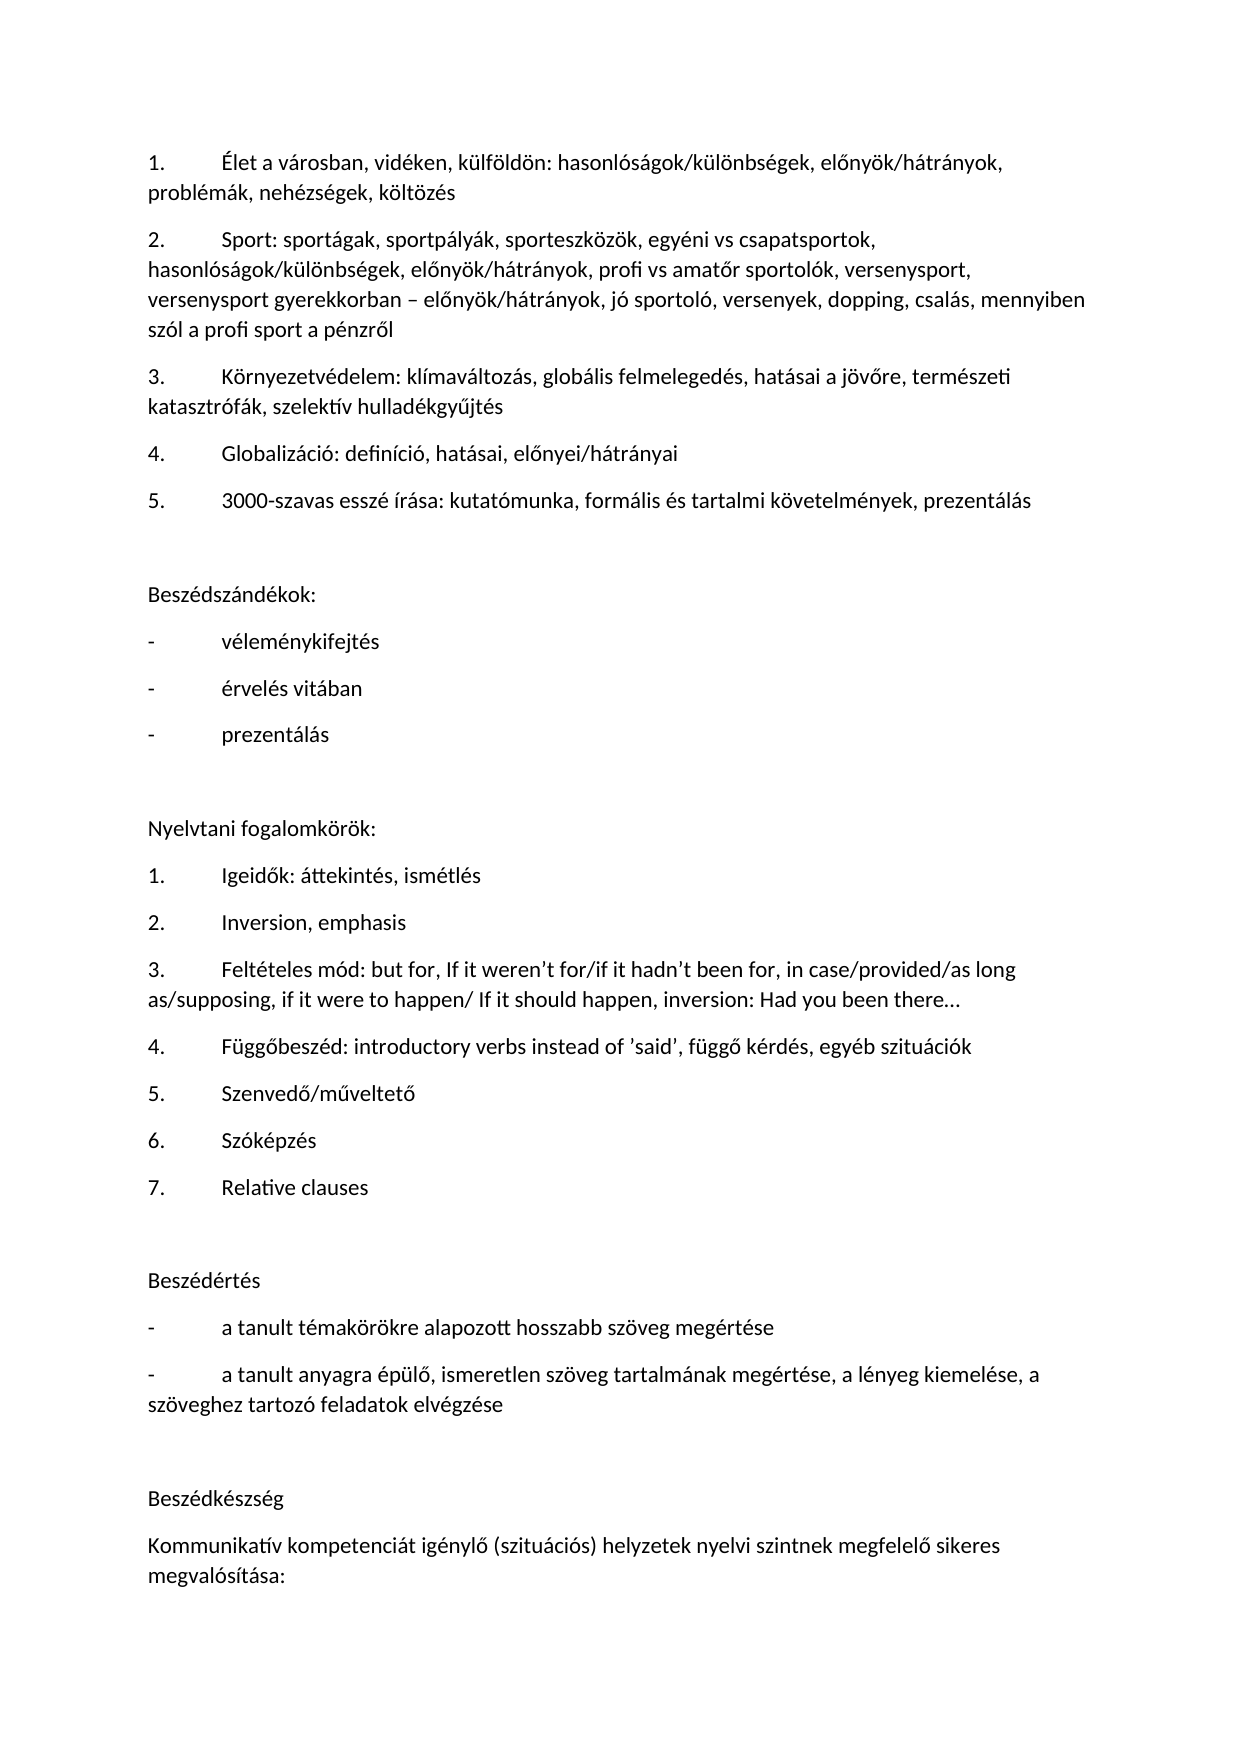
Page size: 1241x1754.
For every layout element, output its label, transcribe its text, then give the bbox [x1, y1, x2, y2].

text Beszédszándékok: [148, 580, 1093, 608]
text - a tanult anyagra épülő, ismeretlen szöveg tartalmának megértése, a lényeg kiemelése, a szöveghez tartozó feladatok elvégzése [148, 1360, 1093, 1418]
text - érvelés vitában [148, 674, 1093, 702]
text 5. 3000-szavas esszé írása: kutatómunka, formális és tartalmi követelmények, prezentálás [148, 486, 1093, 514]
text Beszédértés [148, 1266, 1093, 1294]
text - a tanult témakörökre alapozott hosszabb szöveg megértése [148, 1313, 1093, 1341]
text 1. Igeidők: áttekintés, ismétlés [148, 861, 1093, 889]
text 4. Globalizáció: definíció, hatásai, előnyei/hátrányai [148, 439, 1093, 467]
text 1. Élet a városban, vidéken, külföldön: hasonlóságok/különbségek, előnyök/hátrányok, problémák, nehézségek, költözés [148, 148, 1093, 206]
text 2. Inversion, emphasis [148, 908, 1093, 936]
text Kommunikatív kompetenciát igénylő (szituációs) helyzetek nyelvi szintnek megfelelő sikeres megvalósítása: [148, 1531, 1093, 1589]
text 3. Feltételes mód: but for, If it weren’t for/if it hadn’t been for, in case/provided/as long as/supposing, if it were to happen/ If it should happen, inversion: Had you been there… [148, 955, 1093, 1013]
text 6. Szóképzés [148, 1126, 1093, 1154]
text 2. Sport: sportágak, sportpályák, sporteszközök, egyéni vs csapatsportok, hasonlóságok/különbségek, előnyök/hátrányok, profi vs amatőr sportolók, versenysport, versenysport gyerekkorban – előnyök/hátrányok, jó sportoló, versenyek, dopping, csalás, mennyiben szól a profi sport a pénzről [148, 225, 1093, 343]
text Beszédkészség [148, 1484, 1093, 1512]
text 3. Környezetvédelem: klímaváltozás, globális felmelegedés, hatásai a jövőre, természeti katasztrófák, szelektív hulladékgyűjtés [148, 362, 1093, 420]
text 5. Szenvedő/műveltető [148, 1079, 1093, 1107]
text - prezentálás [148, 721, 1093, 748]
text 4. Függőbeszéd: introductory verbs instead of ’said’, függő kérdés, egyéb szituációk [148, 1032, 1093, 1060]
text - véleménykifejtés [148, 627, 1093, 655]
text Nyelvtani fogalomkörök: [148, 814, 1093, 842]
text 7. Relative clauses [148, 1173, 1093, 1201]
